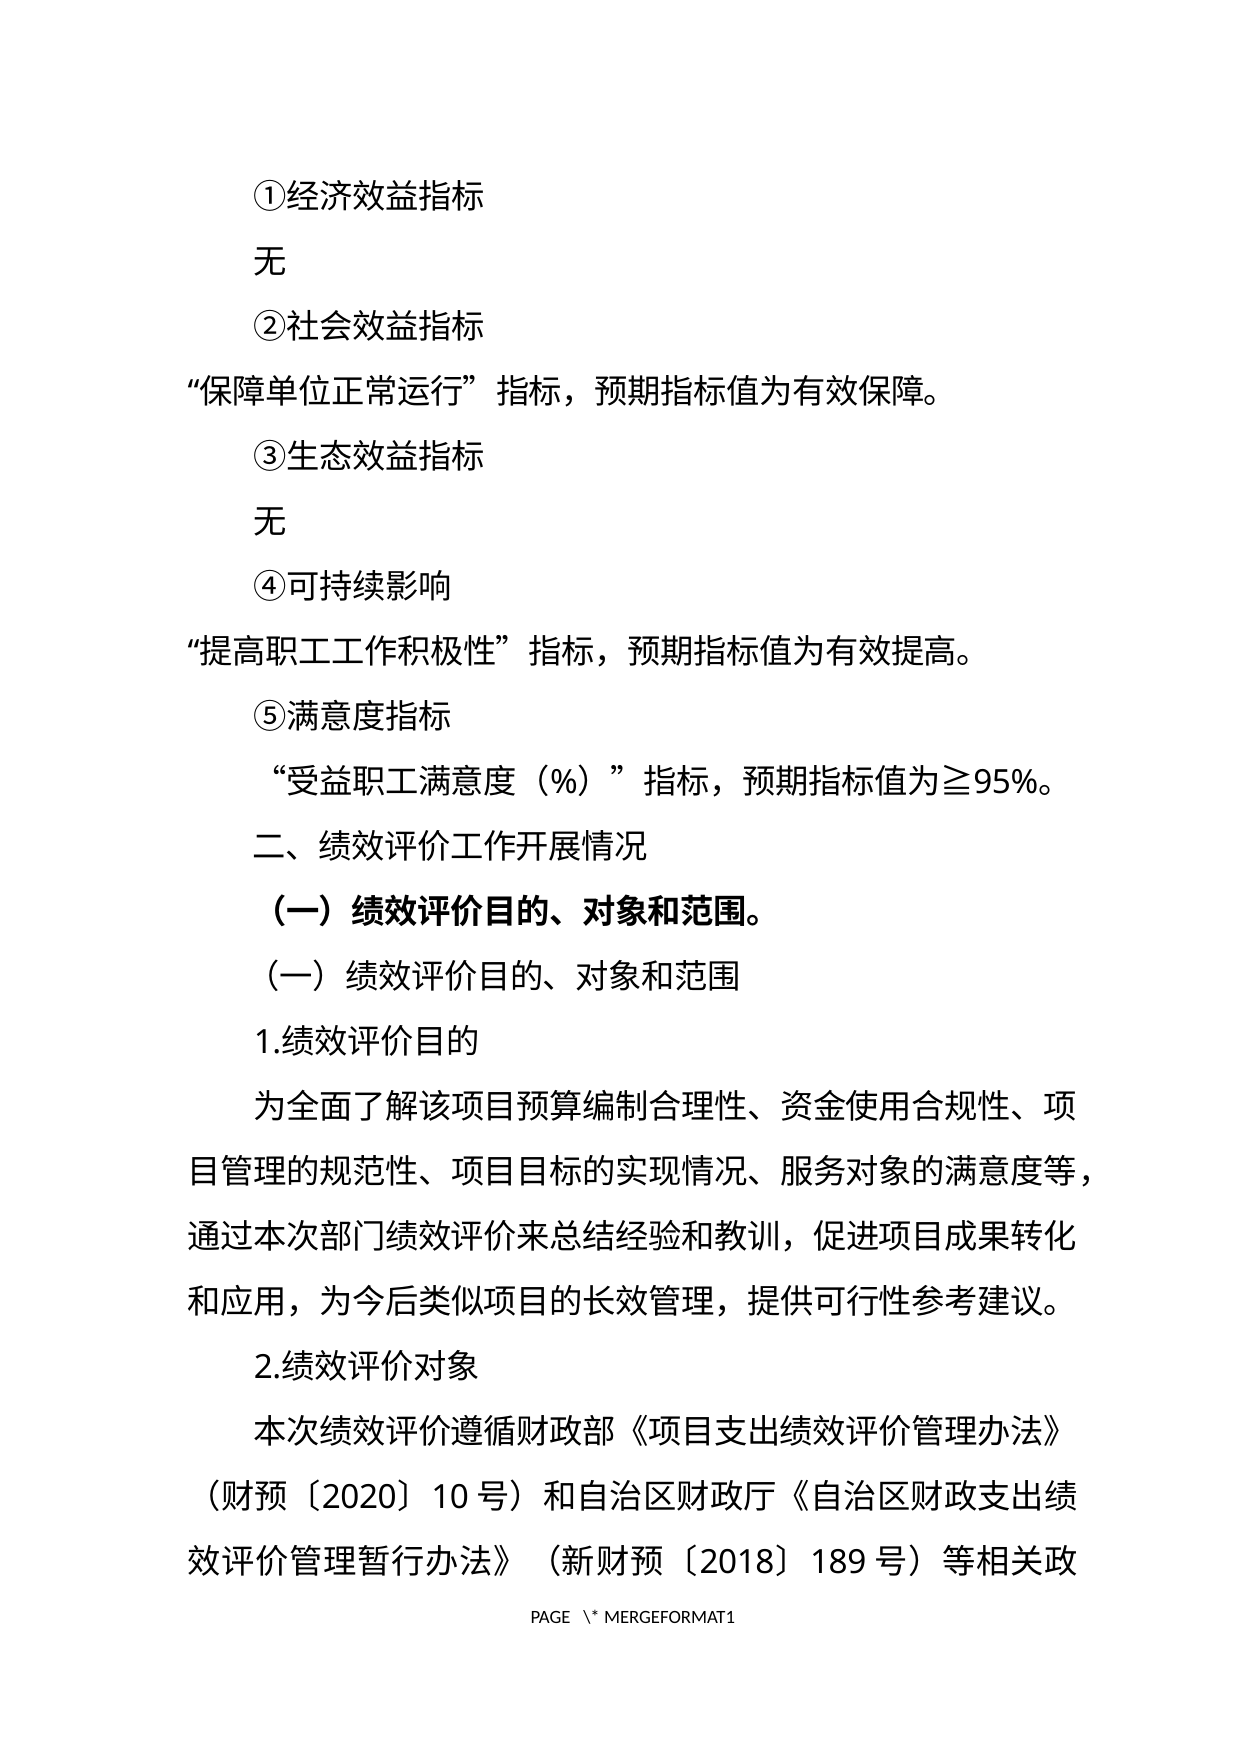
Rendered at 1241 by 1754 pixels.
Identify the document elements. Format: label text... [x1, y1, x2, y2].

text 二、绩效评价工作开展情况 [187, 812, 1078, 877]
text （一）绩效评价目的、对象和范围。 [187, 877, 1078, 942]
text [187, 162, 1078, 812]
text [187, 942, 1078, 1592]
